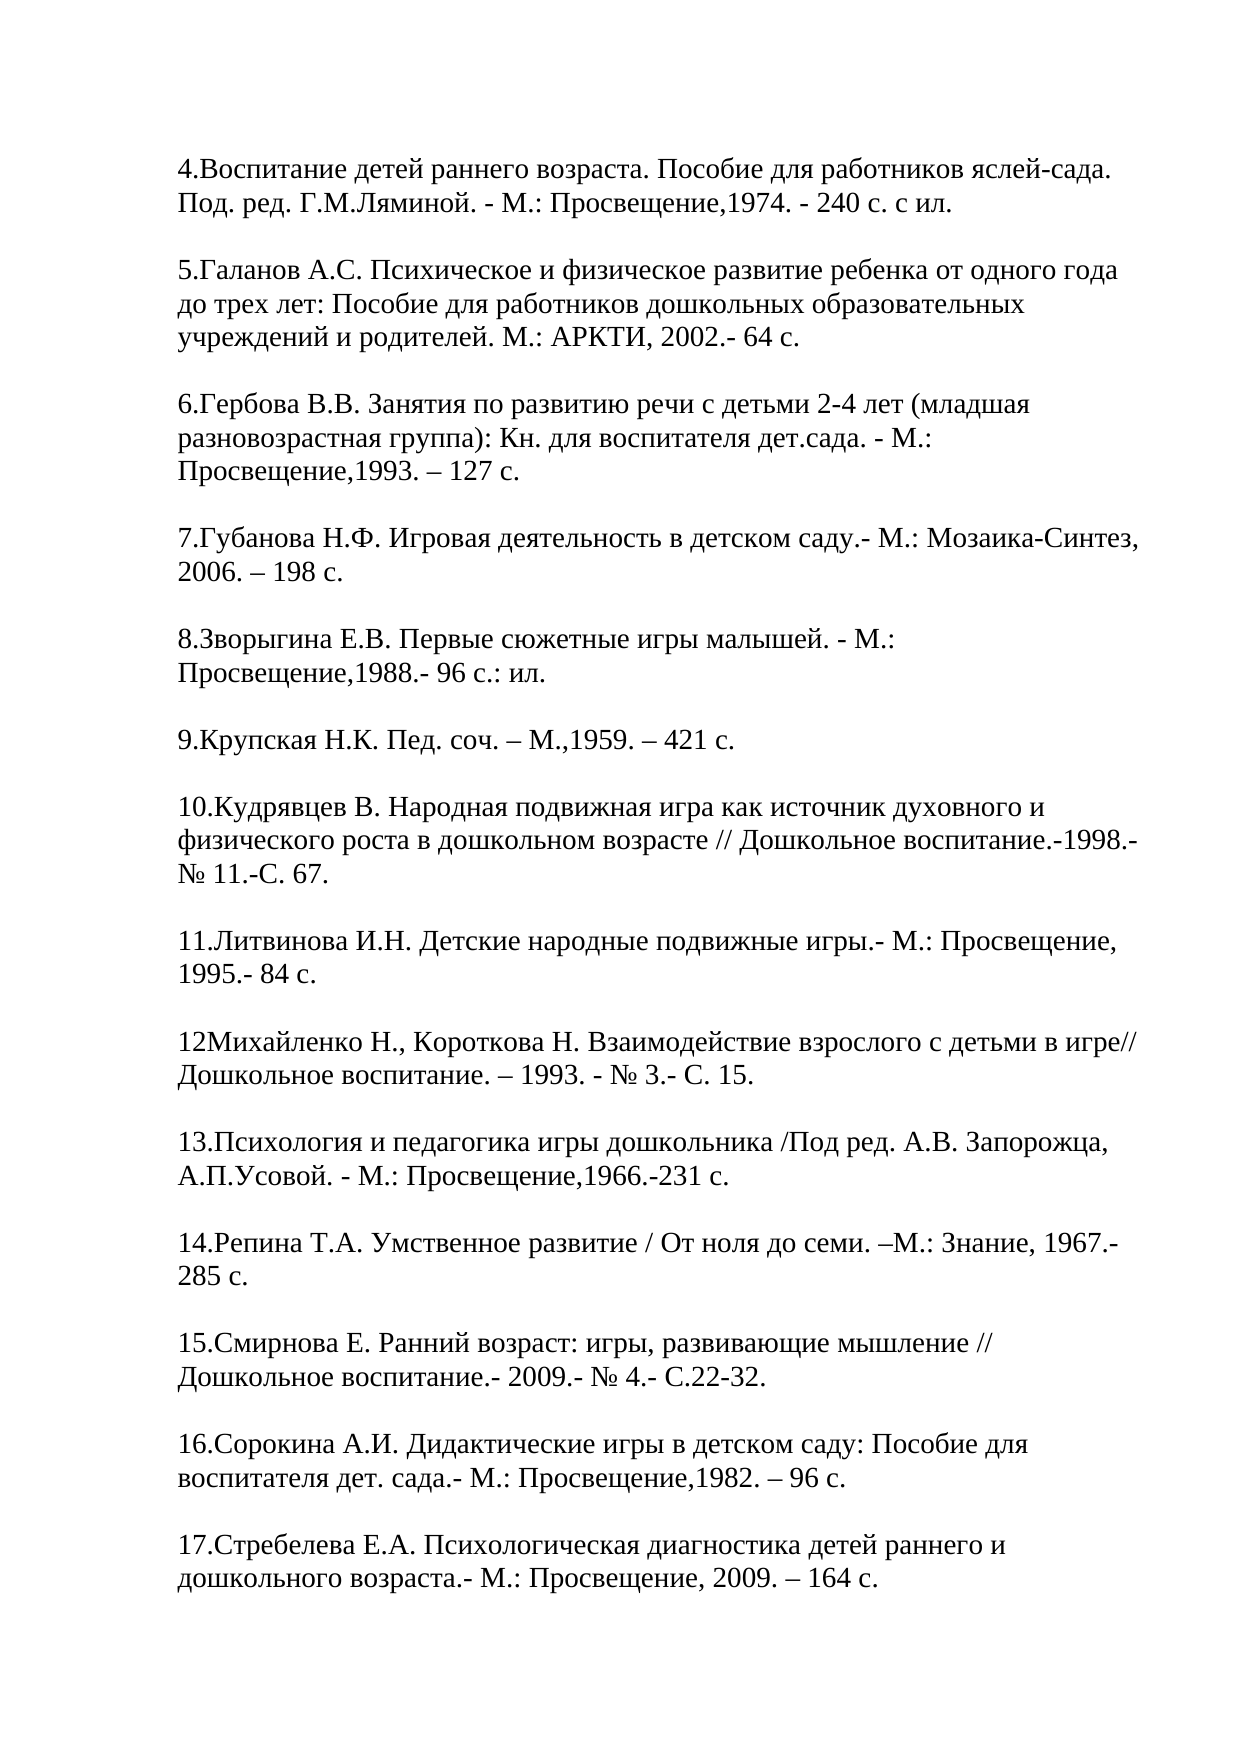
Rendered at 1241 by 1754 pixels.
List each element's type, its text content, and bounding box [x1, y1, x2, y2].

text 11.Литвинова И.Н. Детские народные подвижные игры.- М.: Просвещение, 1995.- 84 с. [177, 923, 1152, 990]
text 5.Галанов А.С. Психическое и физическое развитие ребенка от одного года до трех лет: Пособие для работников дошкольных образовательных учреждений и родителей. М.: АРКТИ, 2002.- 64 с. [177, 252, 1152, 353]
text 9.Крупская Н.К. Пед. соч. – М.,1959. – 421 с. [177, 722, 1152, 755]
text 17.Стребелева Е.А. Психологическая диагностика детей раннего и дошкольного возраста.- М.: Просвещение, 2009. – 164 с. [177, 1527, 1152, 1594]
text 14.Репина Т.А. Умственное развитие / От ноля до семи. –М.: Знание, 1967.-285 с. [177, 1225, 1152, 1292]
text 8.Зворыгина Е.В. Первые сюжетные игры малышей. - М.: Просвещение,1988.- 96 с.: ил. [177, 621, 1152, 688]
text 10.Кудрявцев В. Народная подвижная игра как источник духовного и физического роста в дошкольном возрасте // Дошкольное воспитание.-1998.-№ 11.-С. 67. [177, 789, 1152, 889]
text 16.Сорокина А.И. Дидактические игры в детском саду: Пособие для воспитателя дет. сада.- М.: Просвещение,1982. – 96 с. [177, 1426, 1152, 1493]
text 6.Гербова В.В. Занятия по развитию речи с детьми 2-4 лет (младшая разновозрастная группа): Кн. для воспитателя дет.сада. - М.: Просвещение,1993. – 127 с. [177, 386, 1152, 487]
text 12Михайленко Н., Короткова Н. Взаимодействие взрослого с детьми в игре// Дошкольное воспитание. – 1993. - № 3.- С. 15. [177, 1024, 1152, 1091]
text 4.Воспитание детей раннего возраста. Пособие для работников яслей-сада. Под. ред. Г.М.Ляминой. - М.: Просвещение,1974. - 240 с. с ил. [177, 152, 1152, 219]
text 13.Психология и педагогика игры дошкольника /Под ред. А.В. Запорожца, А.П.Усовой. - М.: Просвещение,1966.-231 с. [177, 1124, 1152, 1191]
text 7.Губанова Н.Ф. Игровая деятельность в детском саду.- М.: Мозаика-Синтез, 2006. – 198 с. [177, 521, 1152, 588]
text 15.Смирнова Е. Ранний возраст: игры, развивающие мышление // Дошкольное воспитание.- 2009.- № 4.- С.22-32. [177, 1326, 1152, 1393]
